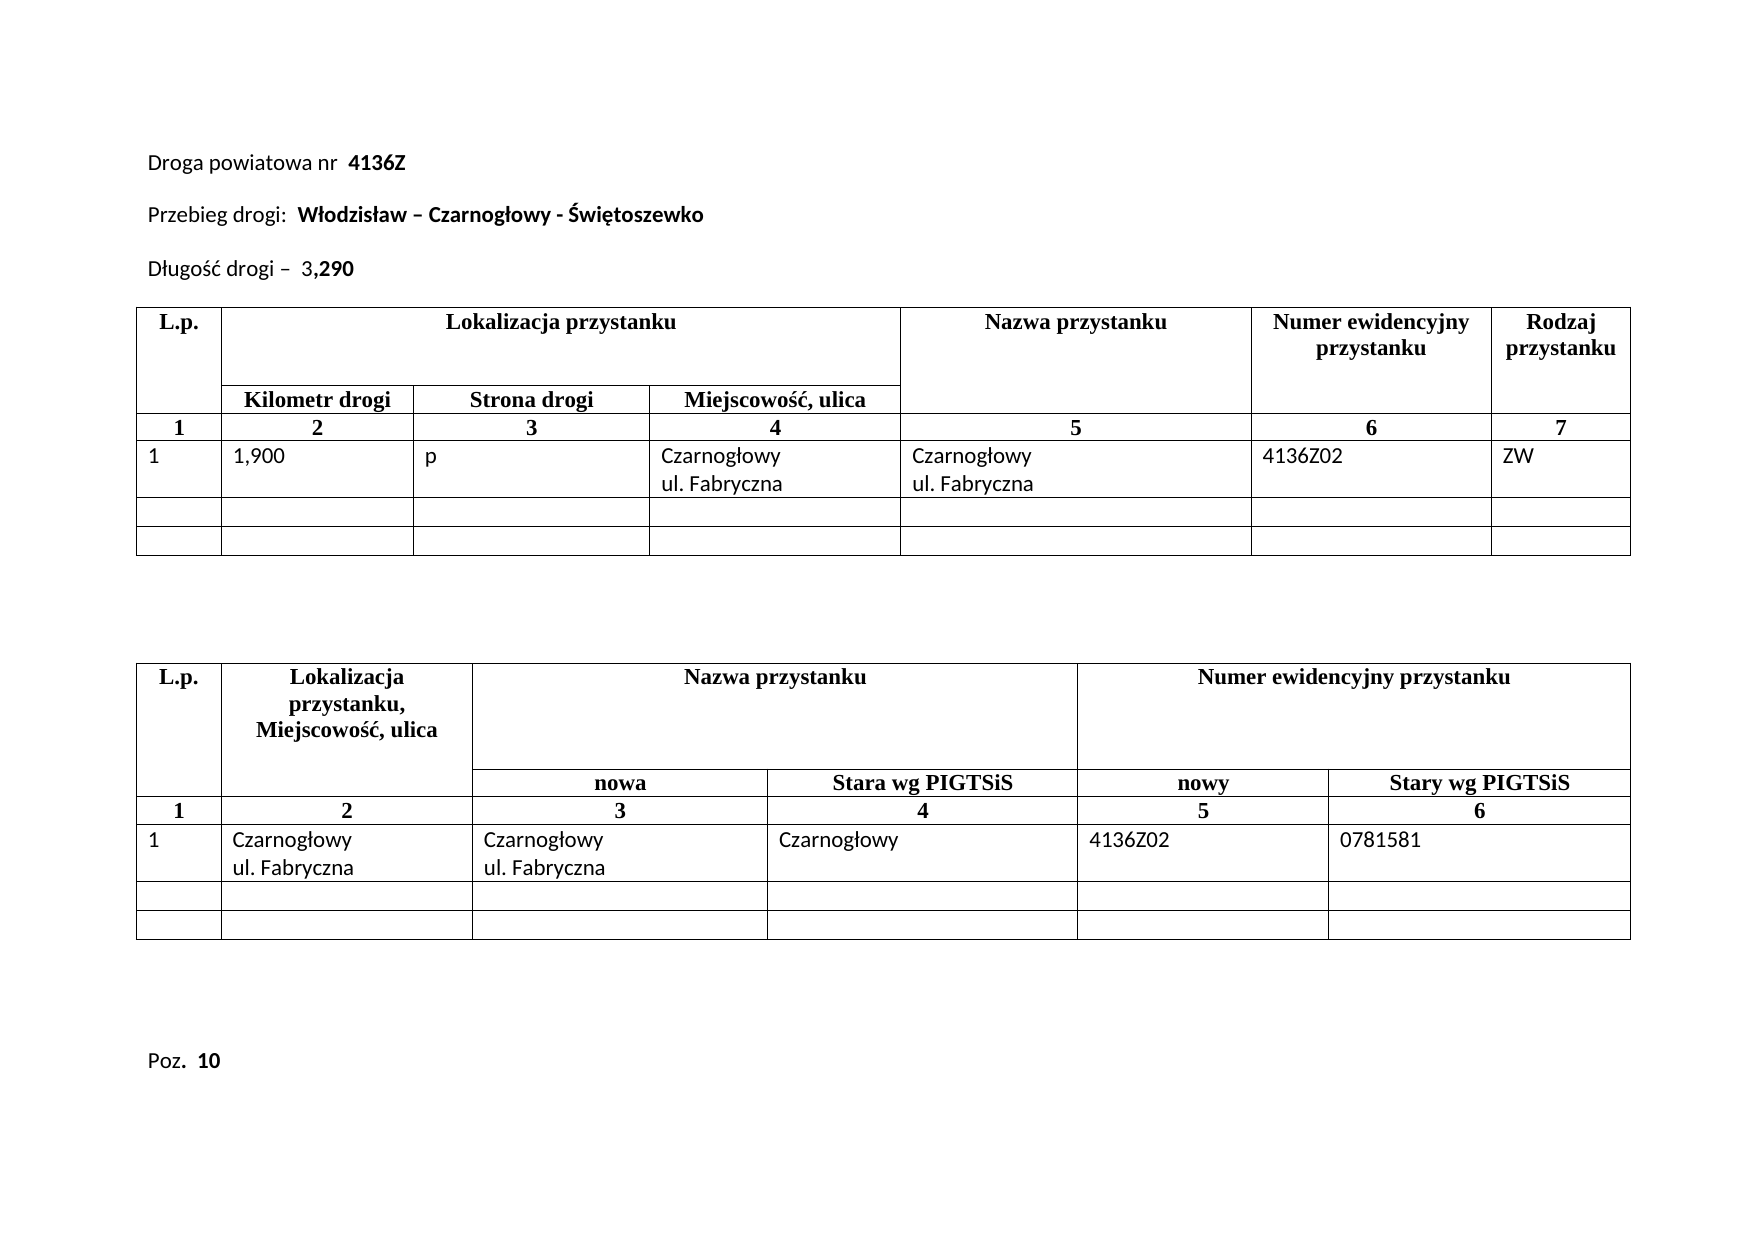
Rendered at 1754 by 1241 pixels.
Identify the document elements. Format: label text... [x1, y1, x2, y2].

table_cell nowy [1078, 770, 1328, 796]
table_cell [1492, 498, 1630, 526]
table_header Nazwa przystanku [473, 664, 1077, 768]
table_cell nowa [473, 770, 767, 796]
table_cell 5 [1078, 797, 1328, 824]
table_header Lokalizacja przystanku [222, 308, 900, 385]
table_header L.p. [137, 308, 221, 413]
table_cell 2 [222, 414, 413, 440]
table_cell 4 [768, 797, 1077, 824]
table_cell [222, 882, 472, 910]
table_header Numer ewidencyjny przystanku [1252, 308, 1491, 413]
table_cell 1 [137, 825, 221, 881]
table_cell [1329, 882, 1630, 910]
table_cell [650, 527, 900, 555]
table_cell [1078, 882, 1328, 910]
table_cell Czarnogłowy ul. Fabryczna [222, 825, 472, 881]
table_cell 1 [137, 797, 221, 824]
table_cell 1 [137, 441, 221, 497]
table_cell [222, 527, 413, 555]
table_cell [414, 527, 649, 555]
table_header Lokalizacja przystanku, Miejscowość, ulica [222, 664, 472, 796]
table_cell [473, 882, 767, 910]
table_cell 7 [1492, 414, 1630, 440]
table_cell [1329, 911, 1630, 939]
table_cell [650, 498, 900, 526]
text Poz. 10 [148, 1046, 1606, 1074]
table_cell [768, 882, 1077, 910]
text Długość drogi – 3,290 [148, 254, 1606, 282]
table_cell Czarnogłowy ul. Fabryczna [901, 441, 1251, 497]
table_header Nazwa przystanku [901, 308, 1251, 413]
table_cell Strona drogi [414, 386, 649, 413]
table_cell Stara wg PIGTSiS [768, 770, 1077, 796]
table_cell [473, 911, 767, 939]
table_cell 3 [414, 414, 649, 440]
table_cell [137, 498, 221, 526]
table_header Rodzaj przystanku [1492, 308, 1630, 413]
table_cell Czarnogłowy [768, 825, 1077, 881]
table_cell [1492, 527, 1630, 555]
table_cell 0781581 [1329, 825, 1630, 881]
table_cell ZW [1492, 441, 1630, 497]
text Droga powiatowa nr 4136Z [148, 148, 1606, 176]
table_cell [1078, 911, 1328, 939]
table_cell Czarnogłowy ul. Fabryczna [473, 825, 767, 881]
table_cell 4 [650, 414, 900, 440]
table_cell 4136Z02 [1078, 825, 1328, 881]
table_header Numer ewidencyjny przystanku [1078, 664, 1630, 768]
table_cell 6 [1252, 414, 1491, 440]
table_cell 1 [137, 414, 221, 440]
table_cell [768, 911, 1077, 939]
table_cell Stary wg PIGTSiS [1329, 770, 1630, 796]
table_cell 6 [1329, 797, 1630, 824]
table_cell 4136Z02 [1252, 441, 1491, 497]
table_cell p [414, 441, 649, 497]
table_cell [137, 527, 221, 555]
table_header L.p. [137, 664, 221, 796]
table_cell [137, 882, 221, 910]
table_cell 1,900 [222, 441, 413, 497]
table_cell [222, 498, 413, 526]
table_cell [1252, 527, 1491, 555]
table_cell Kilometr drogi [222, 386, 413, 413]
table_cell [901, 527, 1251, 555]
table_cell [137, 911, 221, 939]
table_cell 5 [901, 414, 1251, 440]
text Przebieg drogi: Włodzisław – Czarnogłowy - Świętoszewko [148, 201, 1606, 229]
table_cell 3 [473, 797, 767, 824]
table_cell Miejscowość, ulica [650, 386, 900, 413]
table_cell [1252, 498, 1491, 526]
table_cell [222, 911, 472, 939]
table_cell [414, 498, 649, 526]
table_cell [901, 498, 1251, 526]
table_cell Czarnogłowy ul. Fabryczna [650, 441, 900, 497]
table_cell 2 [222, 797, 472, 824]
